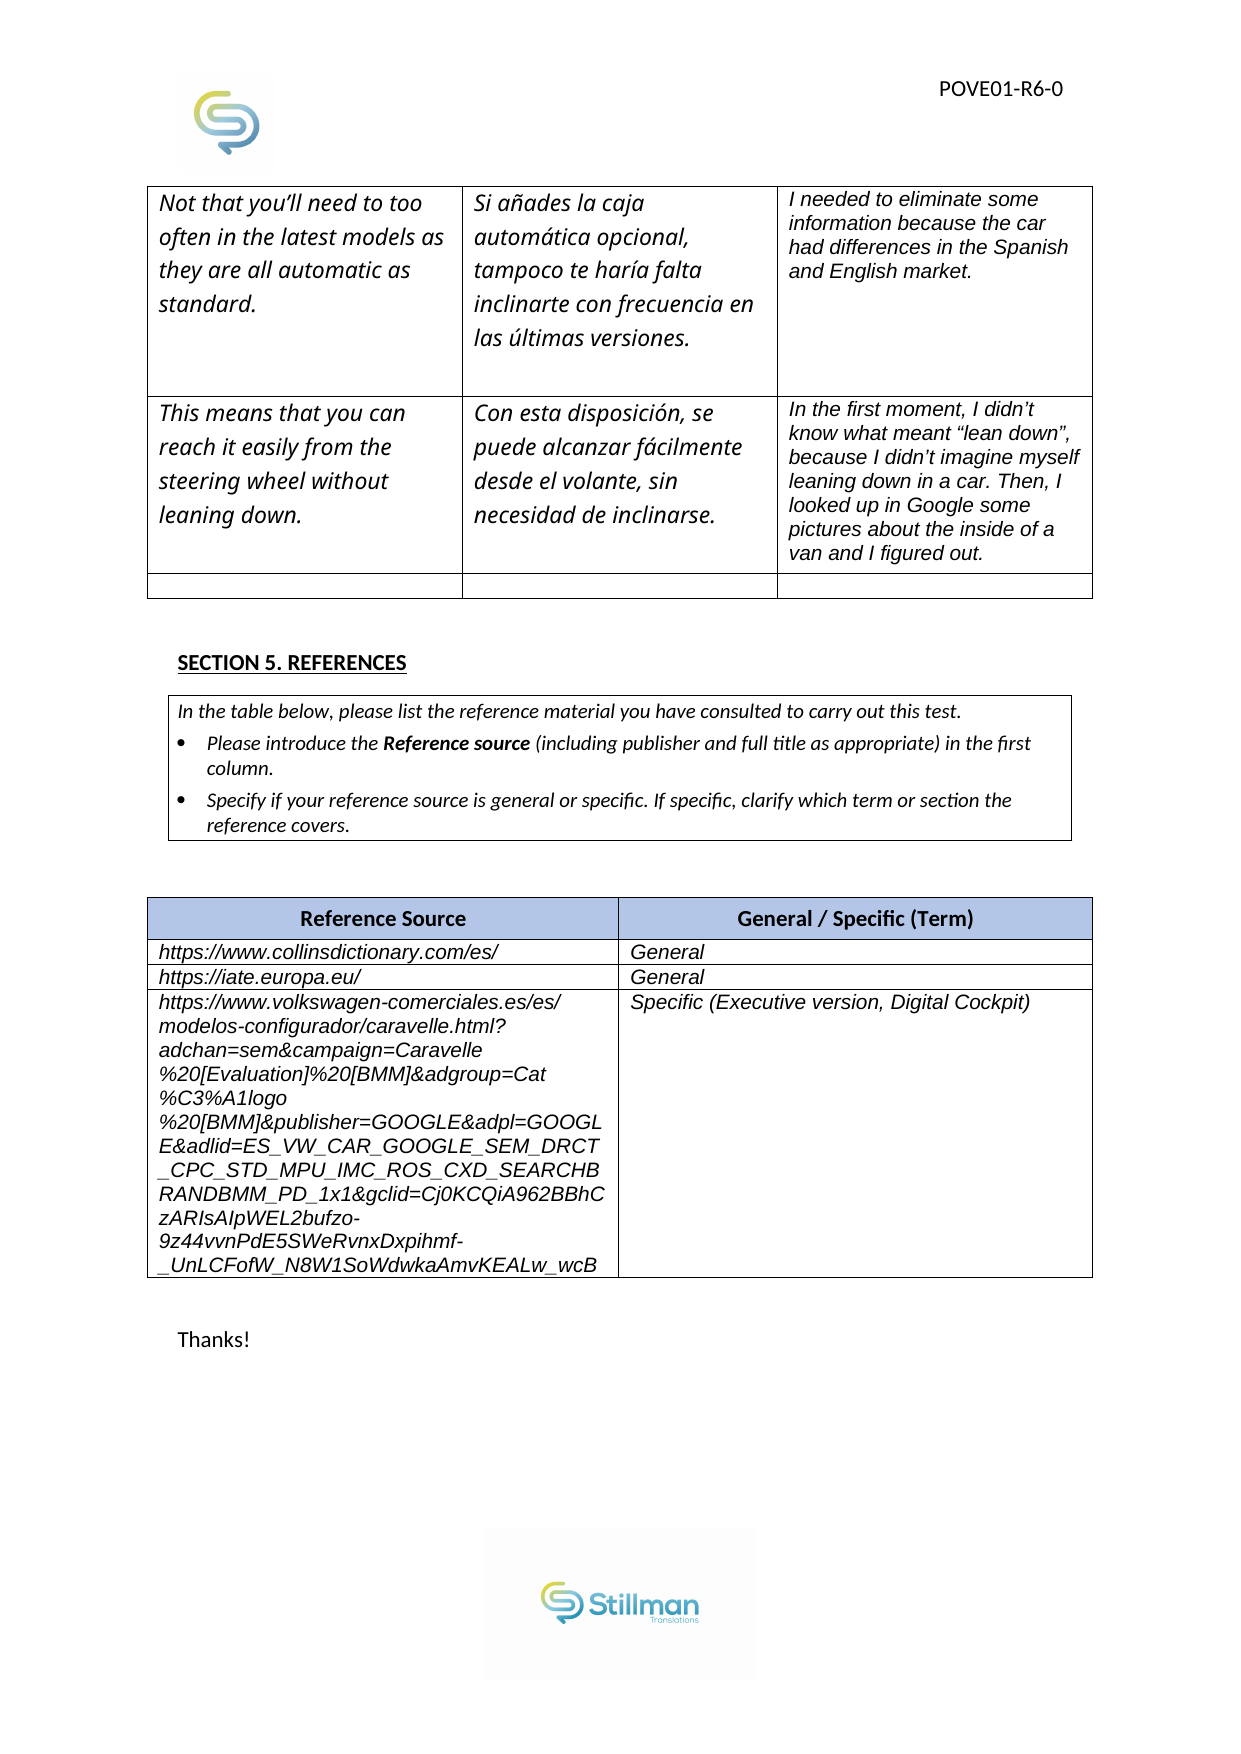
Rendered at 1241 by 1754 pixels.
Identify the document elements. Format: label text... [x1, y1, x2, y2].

table_cell Si añades la caja automática opcional, tampoco te haría falta inclinarte con frecuencia en las últimas versiones. [463, 187, 777, 396]
text Thanks! [177, 1325, 1063, 1353]
table_cell Specific (Executive version, Digital Cockpit) [619, 990, 1092, 1277]
table_cell I needed to eliminate some information because the car had differences in the Spanish and English market. [778, 187, 1092, 396]
text Specify if your reference source is general or specific. If specific, clarify which term or section the reference covers. [169, 784, 1071, 840]
table_cell https://www.collinsdictionary.com/es/ [148, 940, 618, 964]
table_cell General [619, 940, 1092, 964]
table_cell https://www.volkswagen-comerciales.es/es/modelos-configurador/caravelle.html?adchan=sem&campaign=Caravelle%20[Evaluation]%20[BMM]&adgroup=Cat%C3%A1logo%20[BMM]&publisher=GOOGLE&adpl=GOOGLE&adlid=ES_VW_CAR_GOOGLE_SEM_DRCT_CPC_STD_MPU_IMC_ROS_CXD_SEARCHBRANDBMM_PD_1x1&gclid=Cj0KCQiA962BBhCzARIsAIpWEL2bufzo-9z44vvnPdE5SWeRvnxDxpihmf-_UnLCFofW_N8W1SoWdwkaAmvKEALw_wcB [148, 990, 618, 1277]
picture [177, 73, 276, 172]
text In the table below, please list the reference material you have consulted to carry out this test. [169, 696, 1071, 724]
picture [483, 1527, 757, 1681]
table_header Reference Source [148, 898, 618, 939]
table_cell [778, 574, 1092, 598]
table_header General / Specific (Term) [619, 898, 1092, 939]
text SECTION 5. REFERENCES [177, 648, 1063, 677]
text Please introduce the Reference source (including publisher and full title as appropriate) in the first column. [169, 727, 1071, 781]
table_cell General [619, 965, 1092, 989]
table_cell https://iate.europa.eu/ [148, 965, 618, 989]
table_cell Not that you’ll need to too often in the latest models as they are all automatic as standard. [148, 187, 462, 396]
table_cell [148, 574, 462, 598]
table_cell This means that you can reach it easily from the steering wheel without leaning down. [148, 397, 462, 573]
table_cell [463, 574, 777, 598]
table_cell In the first moment, I didn’t know what meant “lean down”, because I didn’t imagine myself leaning down in a car. Then, I looked up in Google some pictures about the inside of a van and I figured out. [778, 397, 1092, 573]
table_cell Con esta disposición, se puede alcanzar fácilmente desde el volante, sin necesidad de inclinarse. [463, 397, 777, 573]
